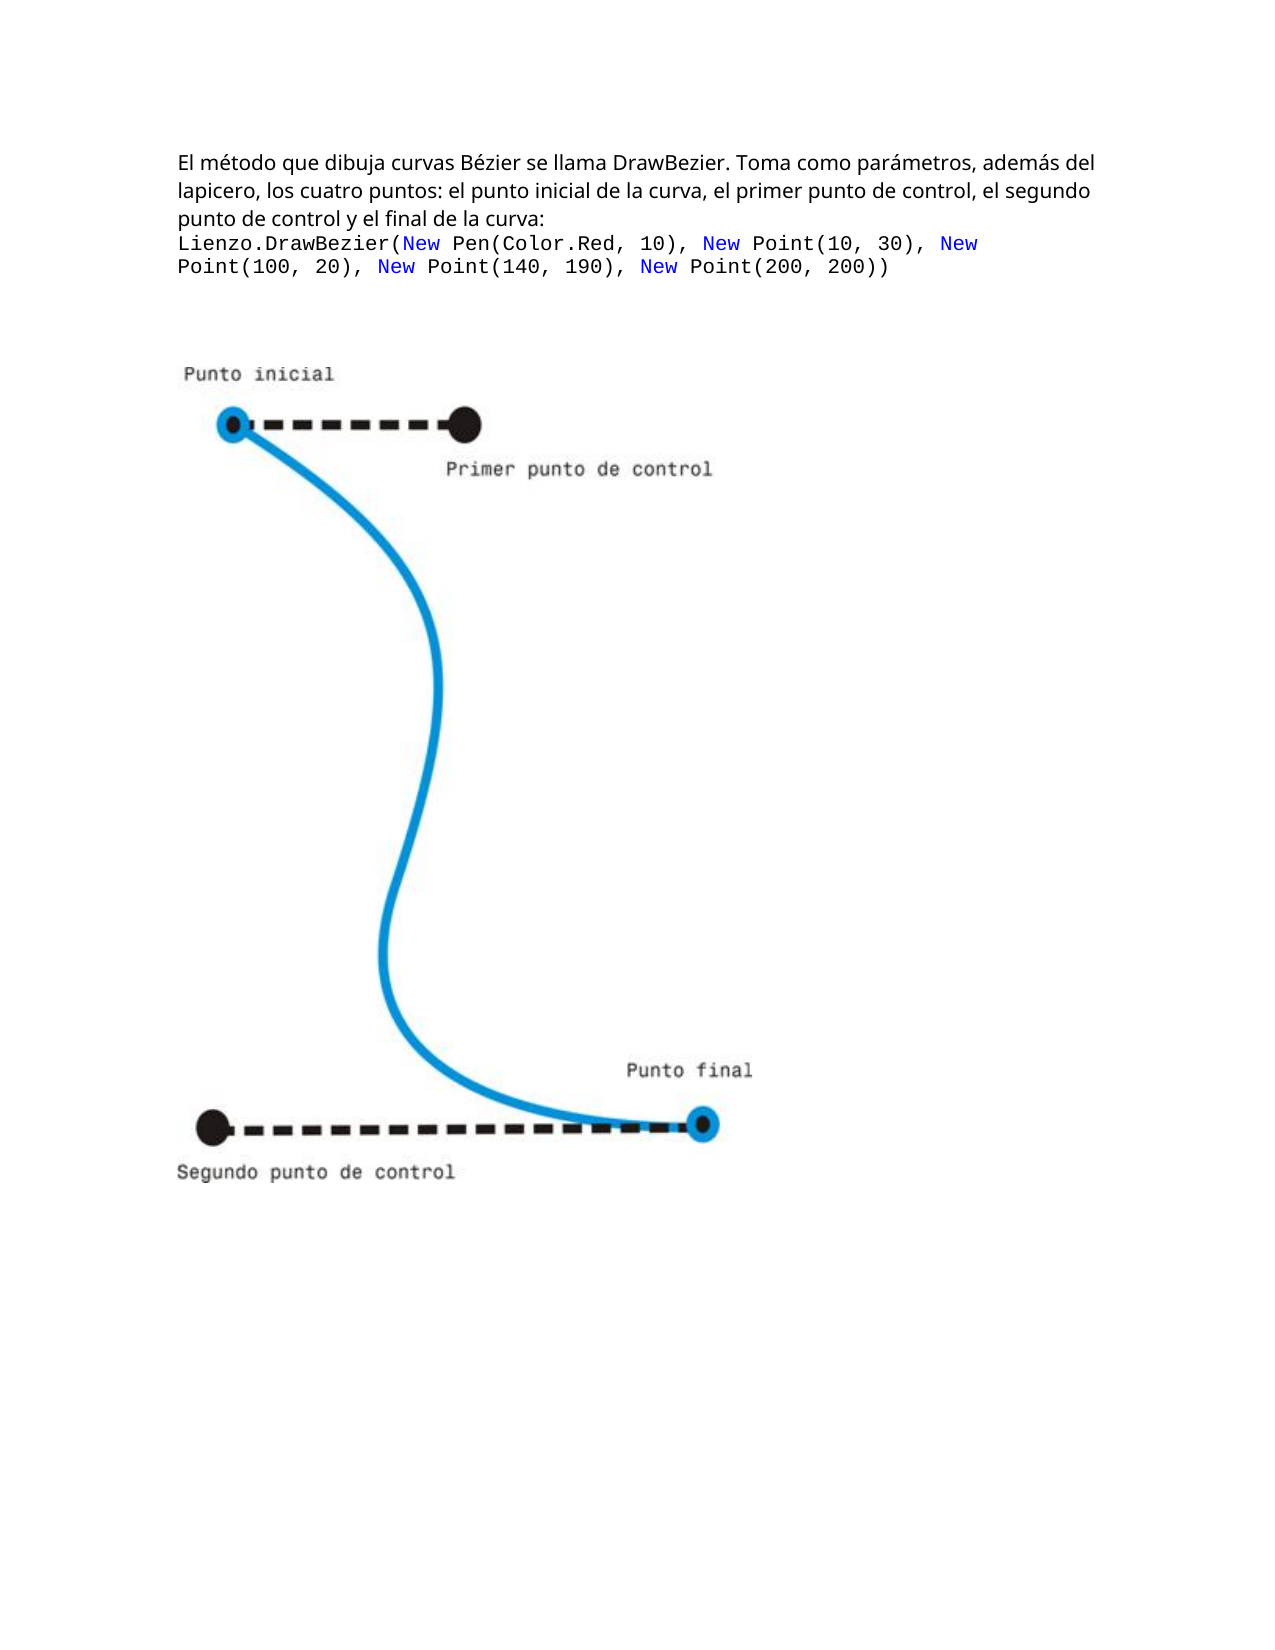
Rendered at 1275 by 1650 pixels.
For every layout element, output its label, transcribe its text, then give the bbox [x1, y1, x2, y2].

picture [177, 367, 753, 1183]
text El método que dibuja curvas Bézier se llama DrawBezier. Toma como parámetros, además del lapicero, los cuatro puntos: el punto inicial de la curva, el primer punto de control, el segundo punto de control y el final de la curva: [177, 148, 1098, 233]
text Lienzo.DrawBezier(New Pen(Color.Red, 10), New Point(10, 30), New Point(100, 20), New Point(140, 190), New Point(200, 200)) [177, 233, 1098, 280]
